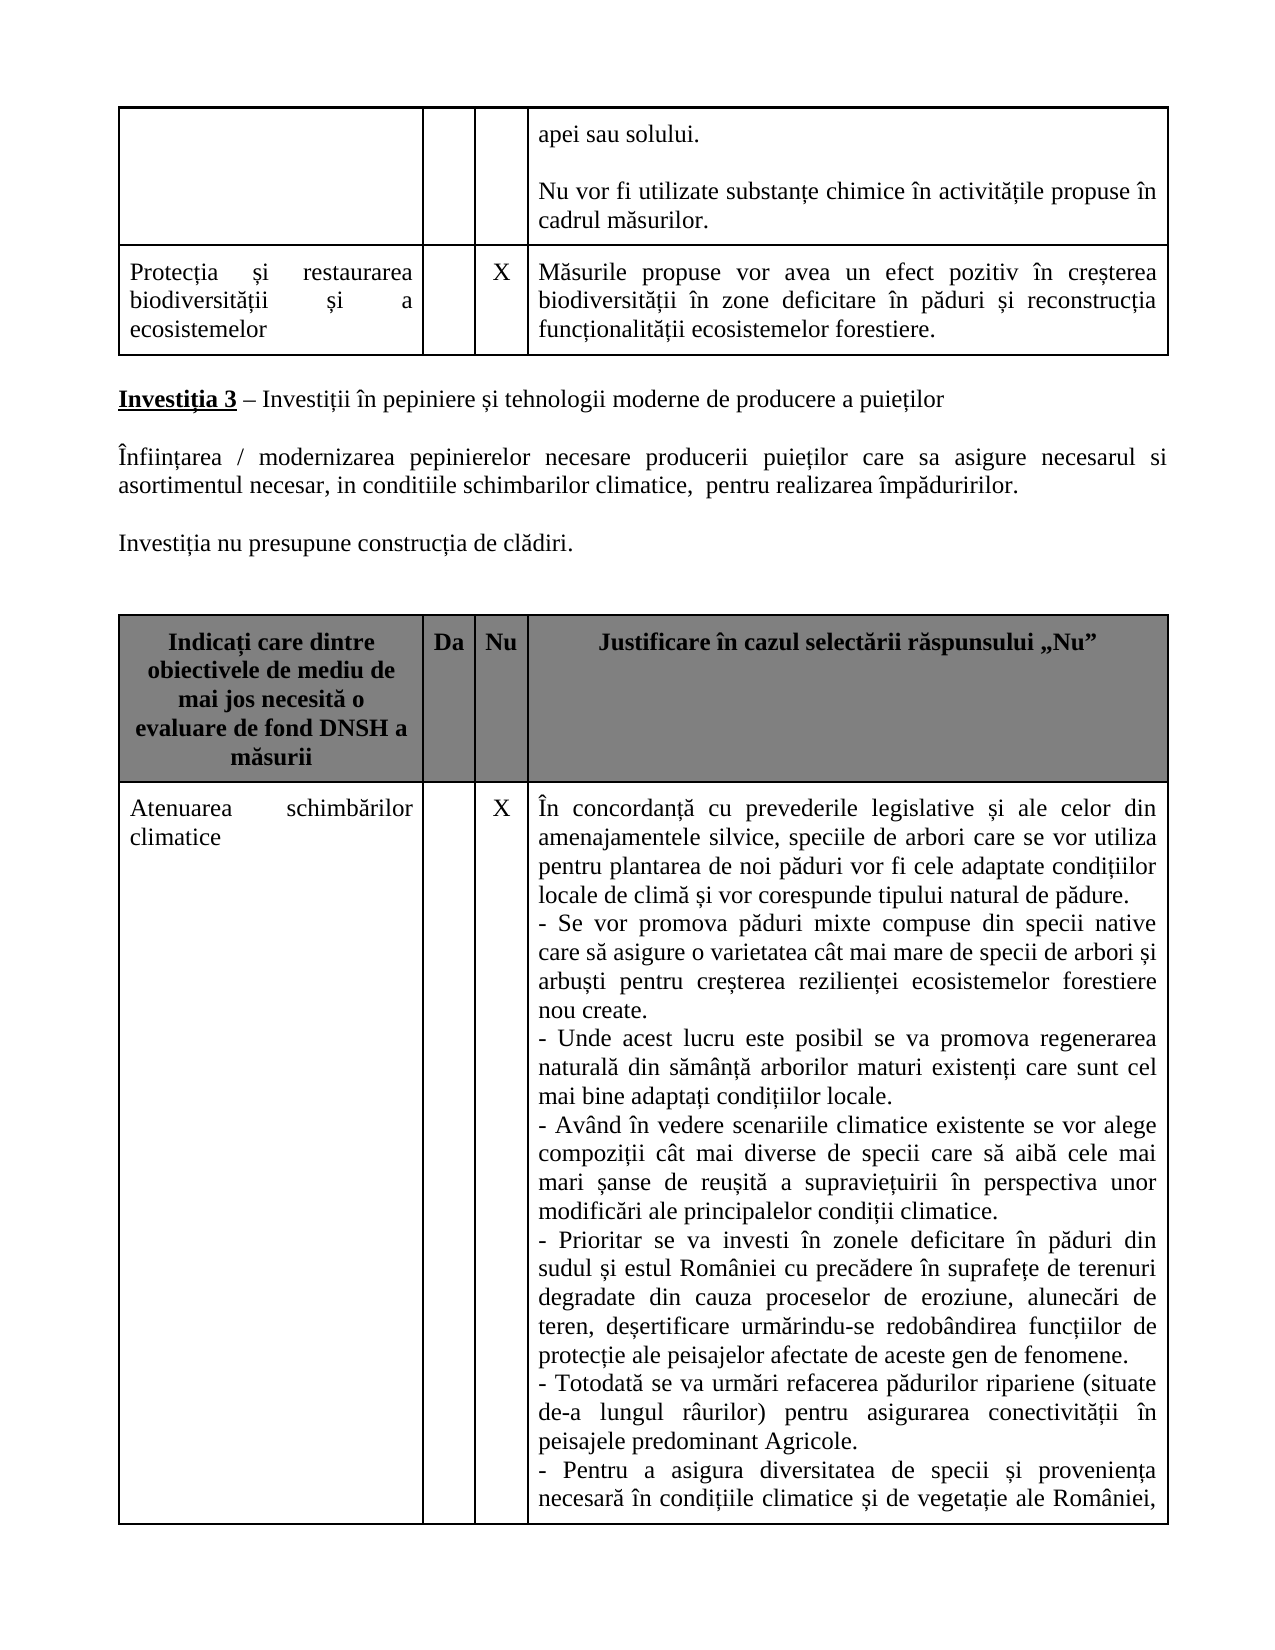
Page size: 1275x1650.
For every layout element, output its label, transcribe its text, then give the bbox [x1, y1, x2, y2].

table_cell [424, 109, 474, 244]
table_cell X [476, 109, 527, 244]
table_cell [424, 783, 474, 1523]
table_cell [120, 109, 422, 244]
list Investiția 3 – Investiții în pepiniere și tehnologii moderne de producere a puieților [118, 384, 1169, 413]
table_cell X [476, 246, 527, 353]
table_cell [120, 783, 422, 1523]
text Investiția nu presupune construcția de clădiri. [118, 528, 1169, 557]
table_header Da [424, 616, 474, 781]
table_header Nu [476, 616, 527, 781]
table_cell Măsurile propuse vor avea un efect pozitiv în creșterea biodiversității în zone deficitare în păduri și reconstrucția funcționalității ecosistemelor forestiere. [529, 246, 1167, 353]
text Înființarea / modernizarea pepinierelor necesare producerii puieților care sa asigure necesarul si asortimentul necesar, in conditiile schimbarilor climatice, pentru realizarea împăduririlor. [118, 442, 1169, 499]
table_cell [424, 246, 474, 353]
table_cell Protecția și restaurarea biodiversității și a ecosistemelor [120, 246, 422, 353]
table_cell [529, 783, 1167, 1523]
table_header Indicați care dintre obiectivele de mediu de mai jos necesită o evaluare de fond DNSH a măsurii [120, 616, 422, 781]
table_header Justificare în cazul selectării răspunsului „Nu” [529, 616, 1167, 781]
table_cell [529, 109, 1167, 244]
table_cell X [476, 783, 527, 1523]
